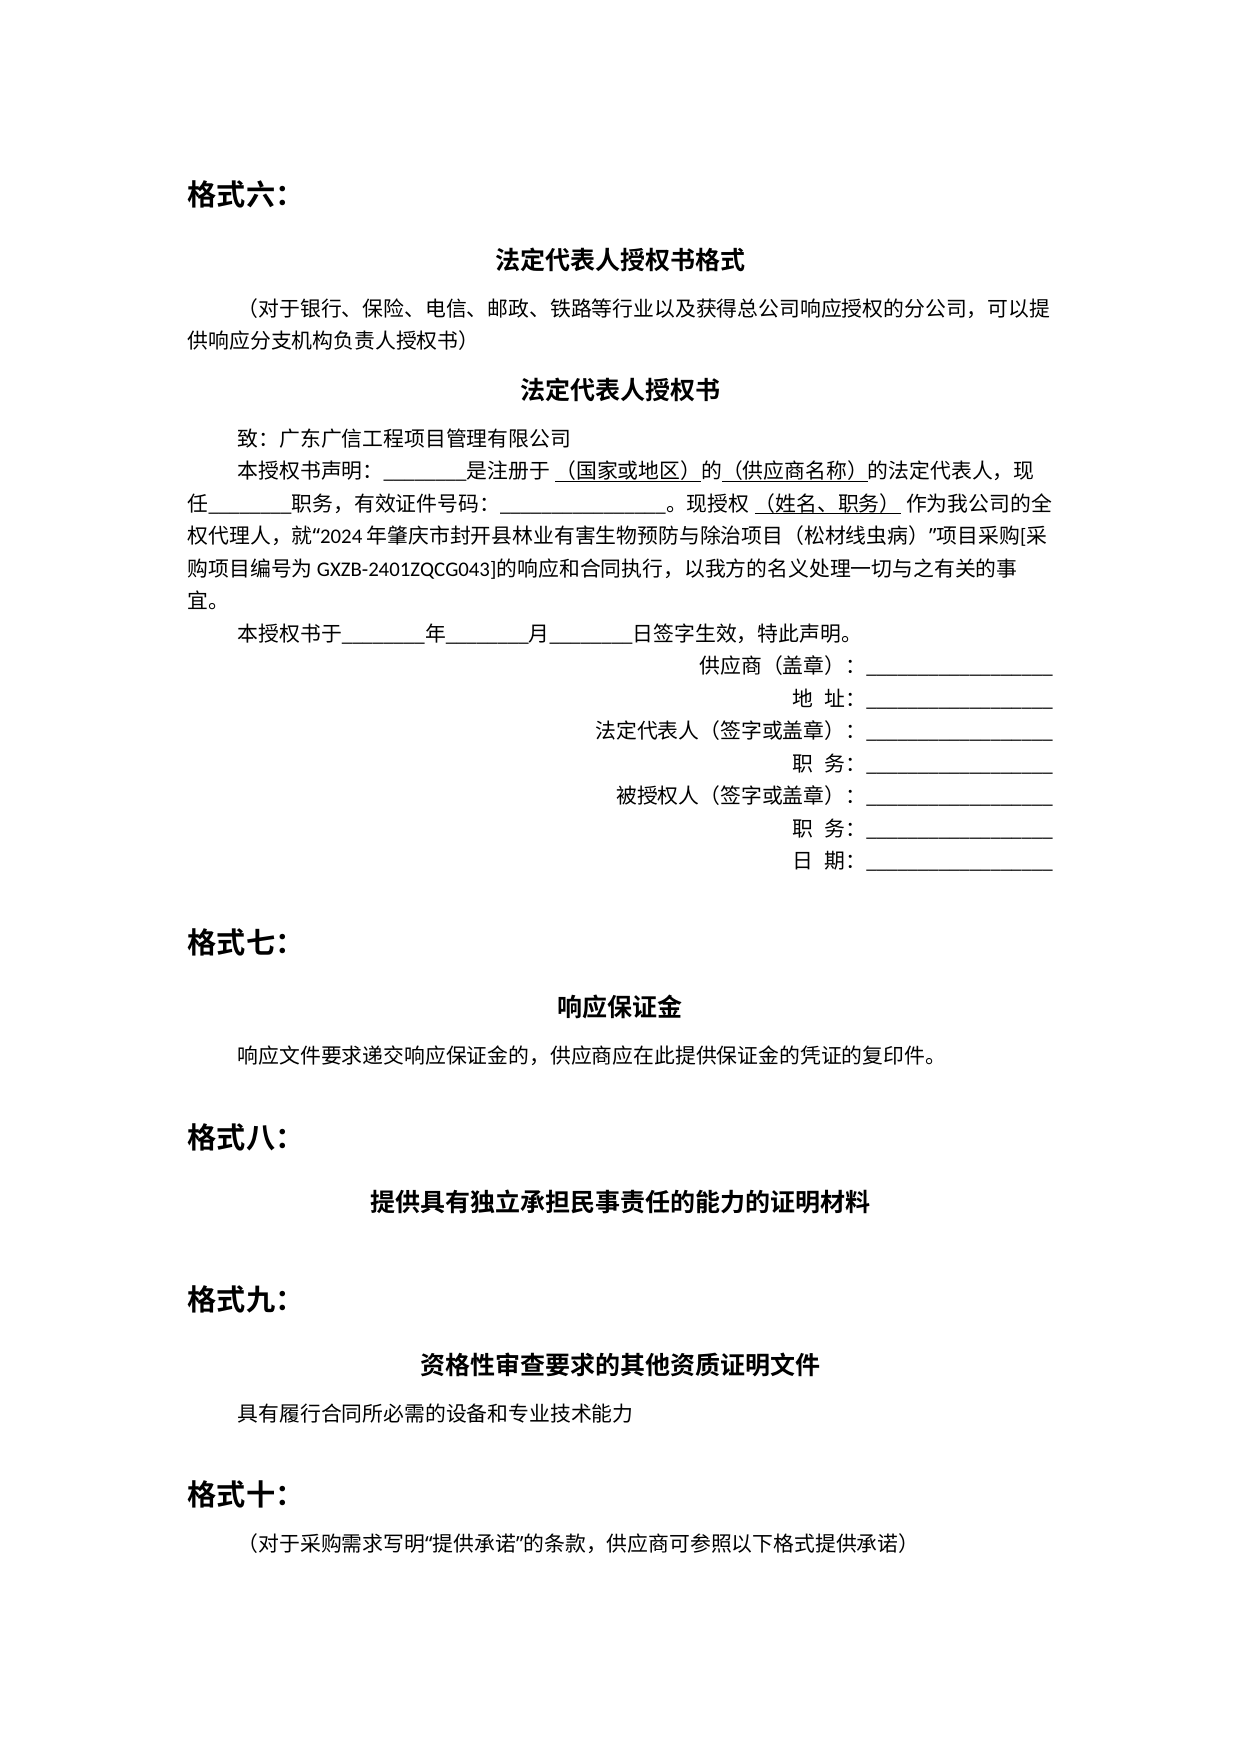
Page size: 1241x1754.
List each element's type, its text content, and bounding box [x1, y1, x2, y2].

text 被授权人（签字或盖章）：__________________ [187, 779, 1053, 812]
text 响应保证金 [187, 974, 1053, 1039]
text 致：广东广信工程项目管理有限公司 [187, 422, 1053, 454]
text （对于采购需求写明“提供承诺”的条款，供应商可参照以下格式提供承诺） [187, 1527, 1053, 1559]
text 本授权书声明：________是注册于 （国家或地区）的（供应商名称）的法定代表人，现任________职务，有效证件号码：________________。现授权 （姓名、职务） 作为我公司的全权代理人，就“2024年肇庆市封开县林业有害生物预防与除治项目（松材线虫病）”项目采购[采购项目编号为GXZB-2401ZQCG043]的响应和合同执行，以我方的名义处理一切与之有关的事宜。 [187, 454, 1053, 617]
text 日 期：__________________ [187, 844, 1053, 877]
text 格式十： [187, 1462, 1053, 1527]
text 格式八： [187, 1104, 1053, 1169]
text 法定代表人授权书格式 [187, 227, 1053, 292]
text （对于银行、保险、电信、邮政、铁路等行业以及获得总公司响应授权的分公司，可以提供响应分支机构负责人授权书） [187, 292, 1053, 357]
text 格式七： [187, 909, 1053, 974]
text 本授权书于________年________月________日签字生效，特此声明。 [187, 617, 1053, 649]
text 资格性审查要求的其他资质证明文件 [187, 1332, 1053, 1397]
text 格式六： [187, 162, 1053, 227]
text 职 务：__________________ [187, 812, 1053, 844]
text 格式九： [187, 1267, 1053, 1332]
text 供应商（盖章）：__________________ [187, 649, 1053, 682]
text 响应文件要求递交响应保证金的，供应商应在此提供保证金的凭证的复印件。 [187, 1039, 1053, 1072]
text 地 址：__________________ [187, 682, 1053, 714]
text 具有履行合同所必需的设备和专业技术能力 [187, 1397, 1053, 1429]
text 职 务：__________________ [187, 747, 1053, 779]
text 法定代表人授权书 [187, 357, 1053, 422]
text 法定代表人（签字或盖章）：__________________ [187, 714, 1053, 747]
text 提供具有独立承担民事责任的能力的证明材料 [187, 1169, 1053, 1234]
